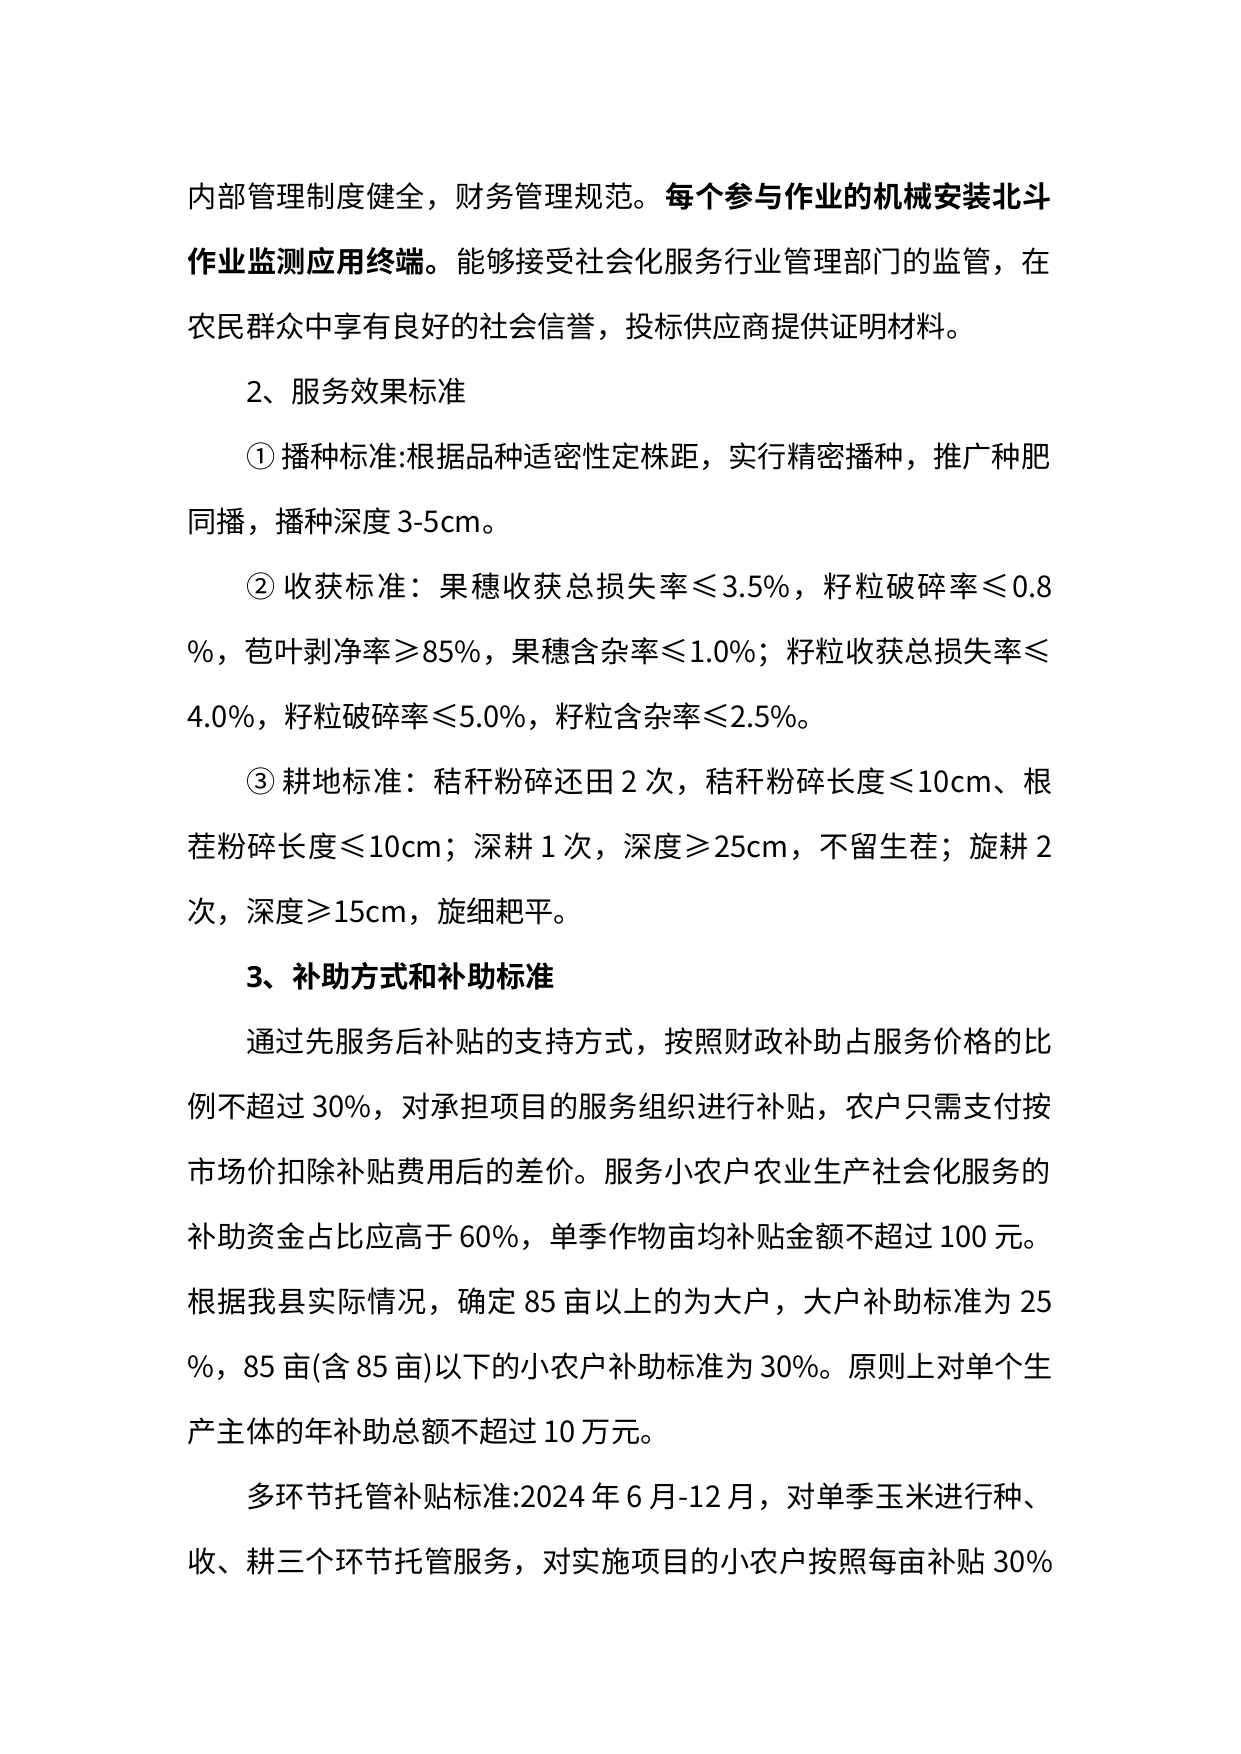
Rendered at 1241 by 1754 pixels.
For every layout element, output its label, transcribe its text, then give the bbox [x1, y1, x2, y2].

text 2、服务效果标准 [187, 357, 1053, 422]
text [187, 162, 1053, 357]
text 通过先服务后补贴的支持方式，按照财政补助占服务价格的比例不超过30%，对承担项目的服务组织进行补贴，农户只需支付按市场价扣除补贴费用后的差价。服务小农户农业生产社会化服务的补助资金占比应高于60%，单季作物亩均补贴金额不超过100元。根据我县实际情况，确定85亩以上的为大户，大户补助标准为25%，85亩(含85亩)以下的小农户补助标准为30%。原则上对单个生产主体的年补助总额不超过10万元。 [187, 1007, 1053, 1462]
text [187, 1462, 1053, 1592]
text ③耕地标准：秸秆粉碎还田2次，秸秆粉碎长度≤10cm、根茬粉碎长度≤10cm；深耕1次，深度≥25cm，不留生茬；旋耕2次，深度≥15cm，旋细耙平。 [187, 747, 1053, 942]
text 3、补助方式和补助标准 [187, 942, 1053, 1007]
text ②收获标准：果穗收获总损失率≤3.5%，籽粒破碎率≤0.8%，苞叶剥净率≥85%，果穗含杂率≤1.0%；籽粒收获总损失率≤ 4.0%，籽粒破碎率≤5.0%，籽粒含杂率≤2.5%。 [187, 552, 1053, 747]
text ①播种标准:根据品种适密性定株距，实行精密播种，推广种肥同播，播种深度3-5cm。 [187, 422, 1053, 552]
